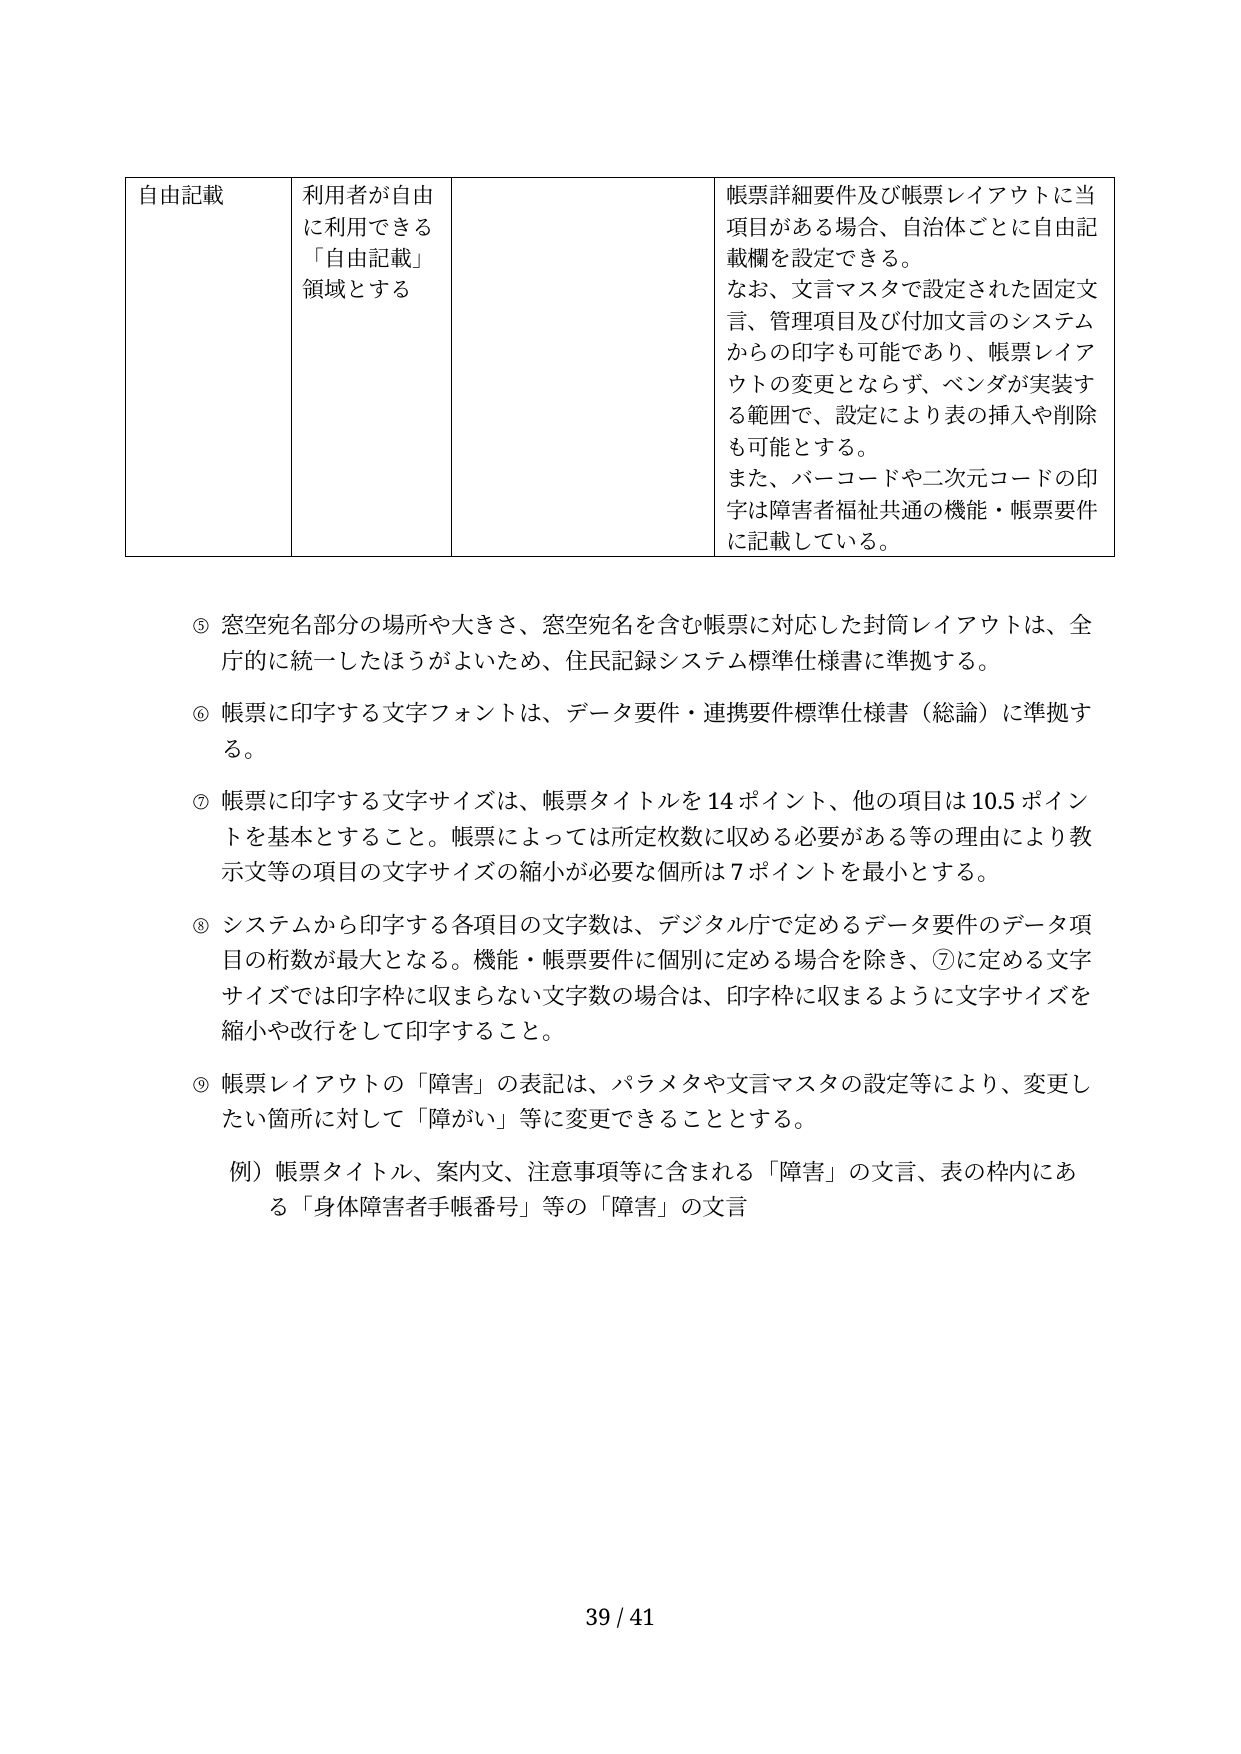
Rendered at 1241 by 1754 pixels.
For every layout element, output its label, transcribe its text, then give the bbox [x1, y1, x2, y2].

table_header 自由記載 [126, 178, 291, 556]
list 窓空宛名部分の場所や大きさ、窓空宛名を含む帳票に対応した封筒レイアウトは、全庁的に統一したほうがよいため、住民記録システム標準仕様書に準拠する。 [192, 607, 1092, 676]
list 帳票に印字する文字サイズは、帳票タイトルを14ポイント、他の項目は10.5ポイントを基本とすること。帳票によっては所定枚数に収める必要がある等の理由により教示文等の項目の文字サイズの縮小が必要な個所は7ポイントを最小とする。 [192, 783, 1092, 887]
list システムから印字する各項目の文字数は、デジタル庁で定めるデータ要件のデータ項目の桁数が最大となる。機能・帳票要件に個別に定める場合を除き、⑦に定める文字サイズでは印字枠に収まらない文字数の場合は、印字枠に収まるように文字サイズを縮小や改行をして印字すること。 [192, 907, 1092, 1046]
list 例）帳票タイトル、案内文、注意事項等に含まれる「障害」の文言、表の枠内にある「身体障害者手帳番号」等の「障害」の文言 [207, 1153, 1092, 1222]
list 帳票に印字する文字フォントは、データ要件・連携要件標準仕様書（総論）に準拠する。 [192, 695, 1092, 764]
table_header 帳票詳細要件及び帳票レイアウトに当項目がある場合、自治体ごとに自由記載欄を設定できる。 なお、文言マスタで設定された固定文言、管理項目及び付加文言のシステムからの印字も可能であり、帳票レイアウトの変更とならず、ベンダが実装する範囲で、設定により表の挿入や削除も可能とする。 また、バーコードや二次元コードの印字は障害者福祉共通の機能・帳票要件に記載している。 [715, 178, 1114, 556]
table_header [452, 178, 714, 556]
table_header 利用者が自由に利用できる「自由記載」領域とする [292, 178, 451, 556]
list 帳票レイアウトの「障害」の表記は、パラメタや文言マスタの設定等により、変更したい箇所に対して「障がい」等に変更できることとする。 [192, 1066, 1092, 1134]
